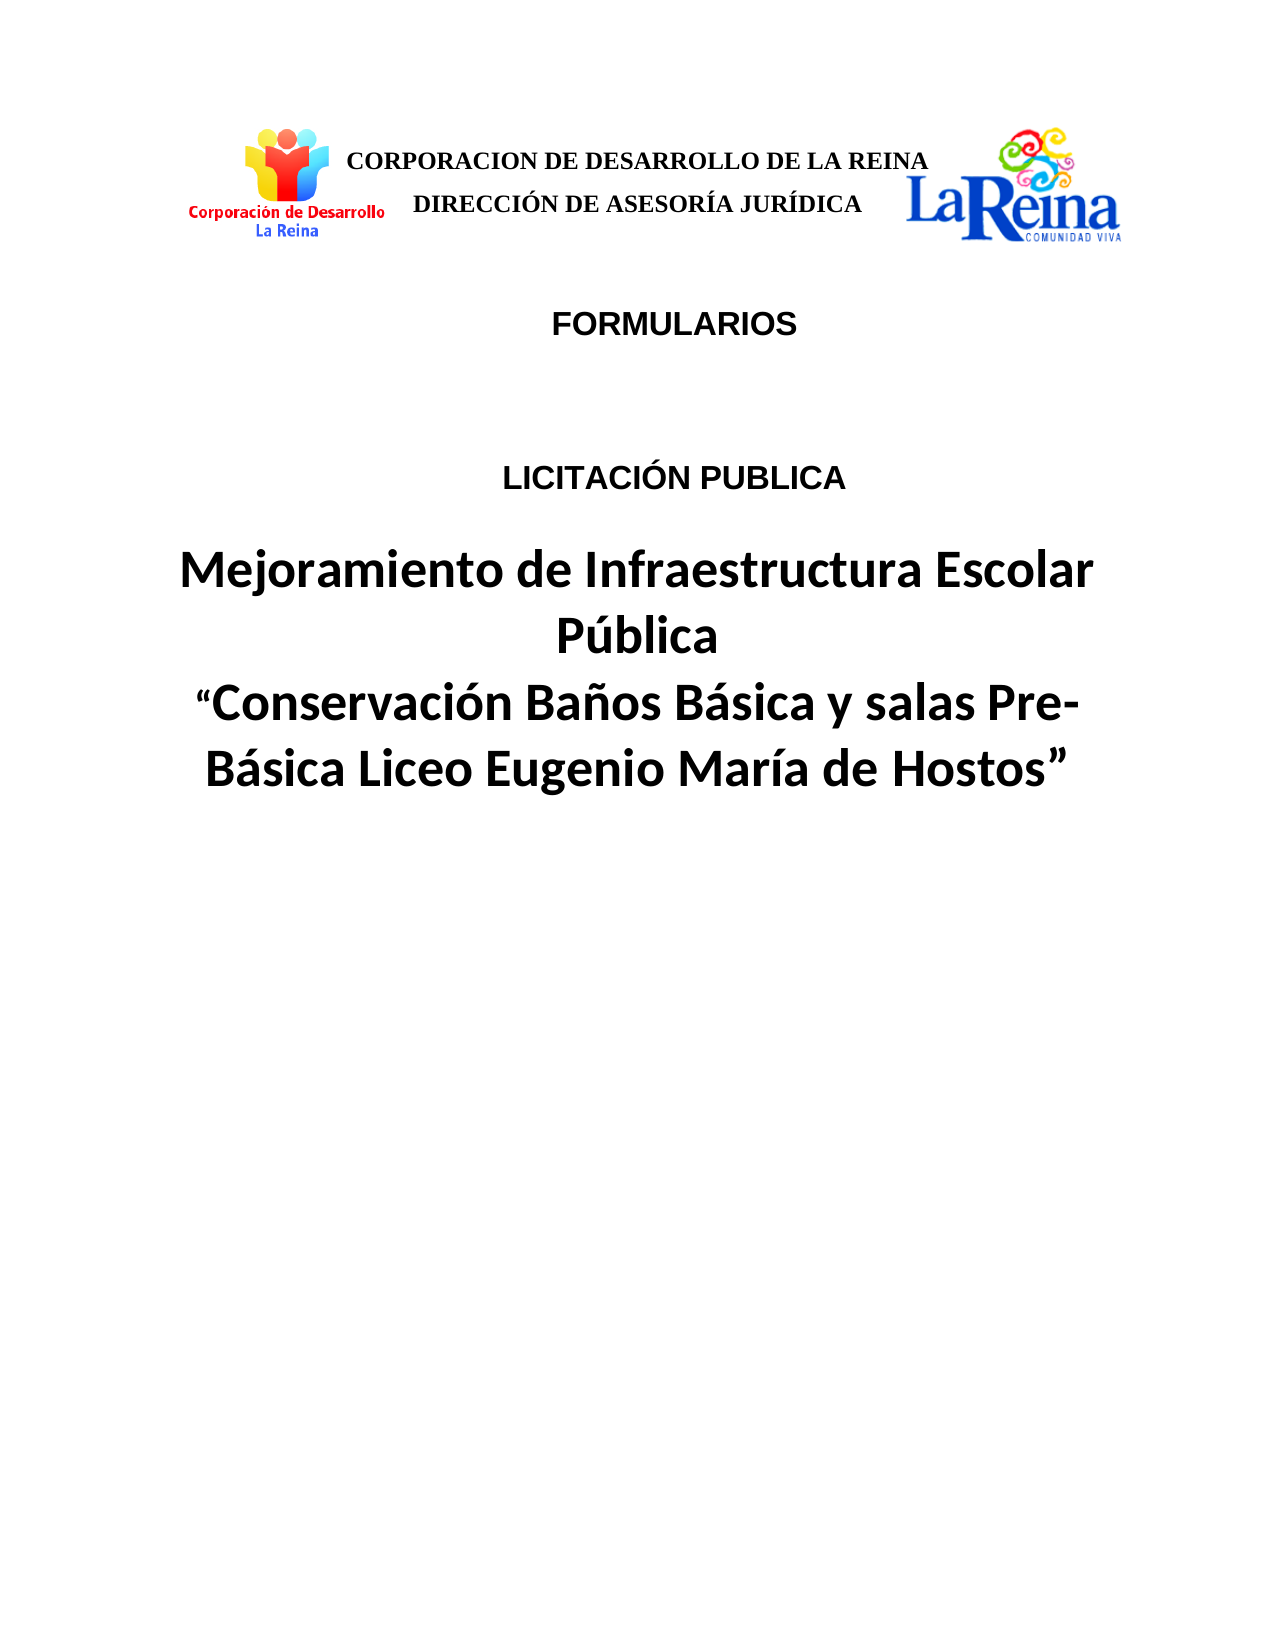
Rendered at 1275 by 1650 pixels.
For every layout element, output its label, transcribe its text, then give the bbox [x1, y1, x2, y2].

text Mejoramiento de Infraestructura Escolar Pública [177, 535, 1098, 667]
picture [389, 154, 395, 161]
text “Conservación Baños Básica y salas Pre-Básica Liceo Eugenio María de Hostos” [177, 667, 1098, 800]
text FORMULARIOS [251, 304, 1098, 343]
text LICITACIÓN PUBLICA [251, 458, 1098, 497]
picture [177, 102, 396, 267]
picture [903, 125, 1125, 246]
